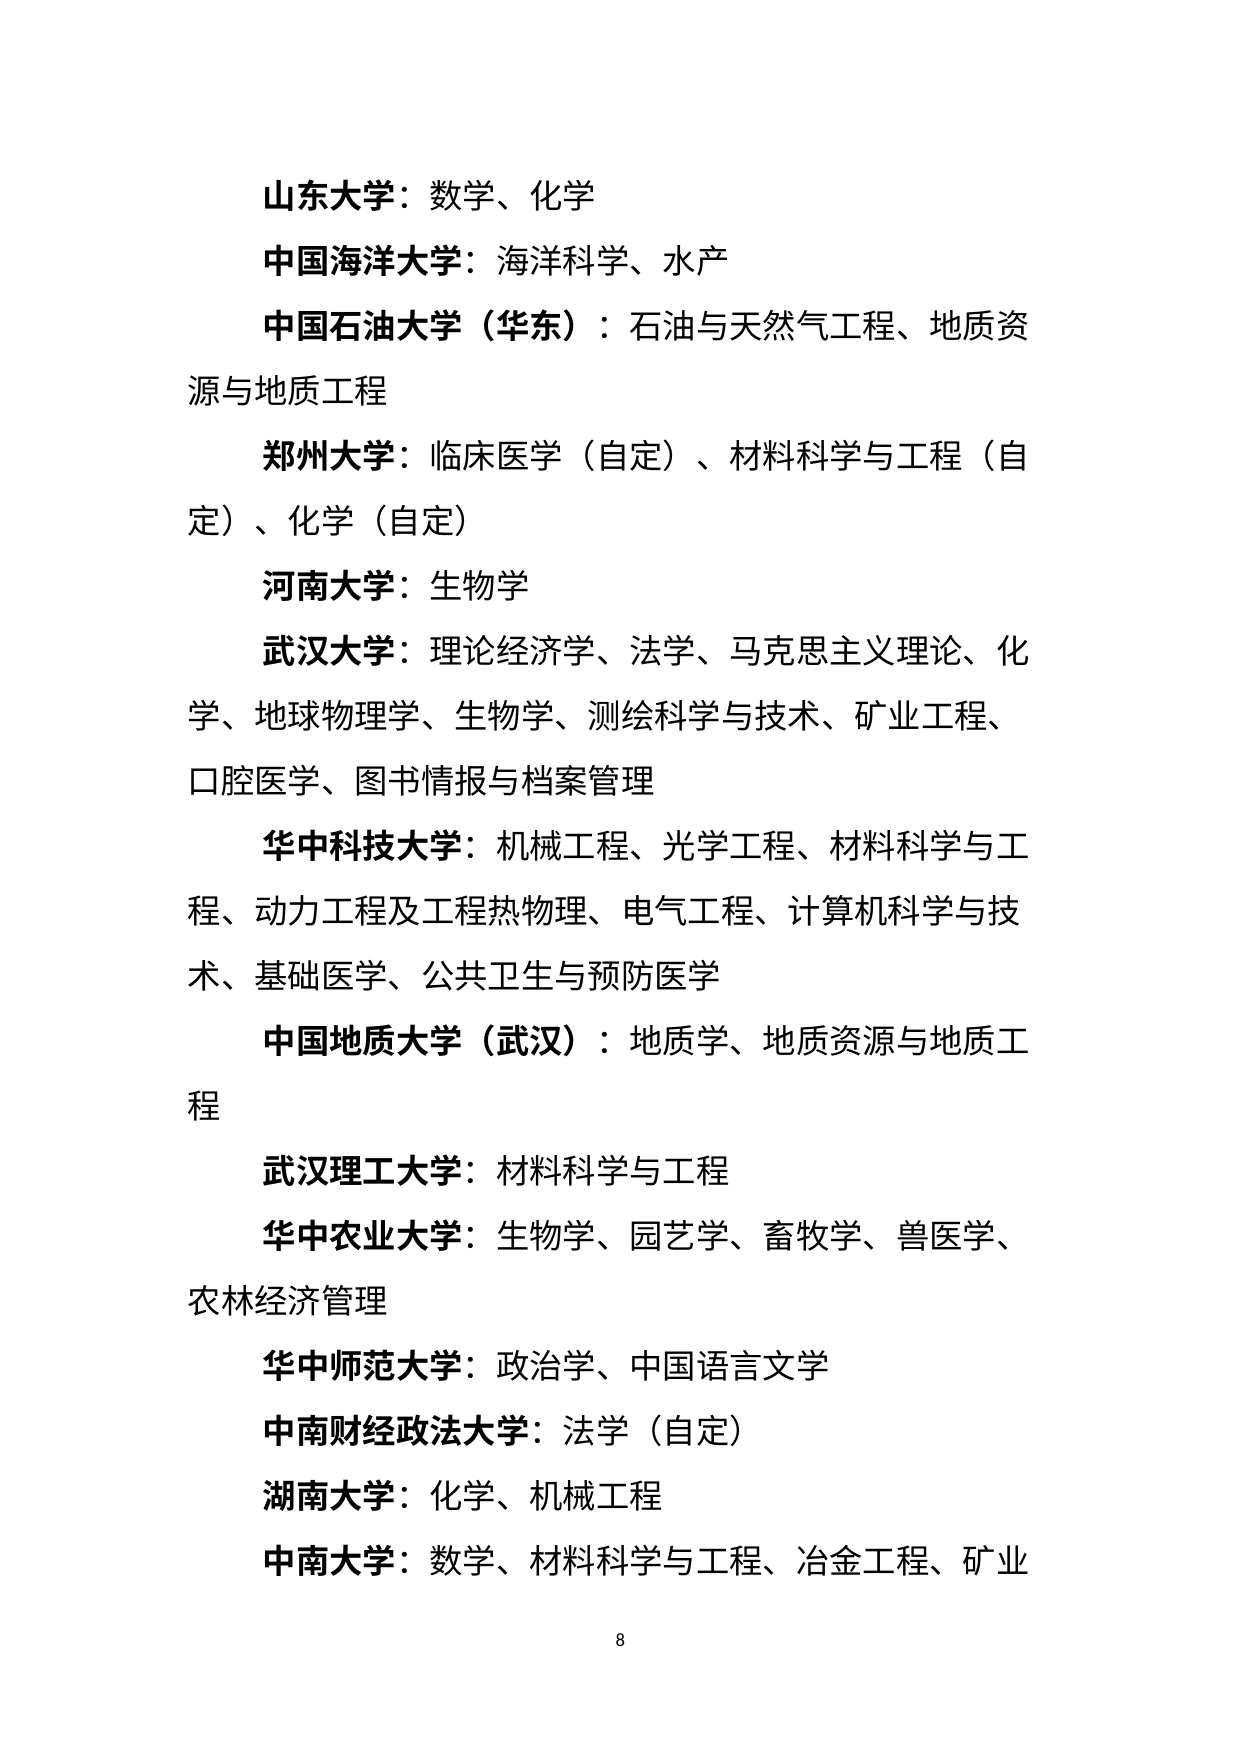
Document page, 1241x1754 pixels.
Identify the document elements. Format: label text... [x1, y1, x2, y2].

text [187, 1527, 1053, 1592]
text 湖南大学：化学、机械工程 [187, 1462, 1053, 1527]
text 河南大学：生物学 [187, 552, 1053, 617]
text 中国海洋大学：海洋科学、水产 [187, 227, 1053, 292]
text 中国石油大学（华东）：石油与天然气工程、地质资源与地质工程 [187, 292, 1053, 422]
text 山东大学：数学、化学 [187, 162, 1053, 227]
text 中南财经政法大学：法学（自定） [187, 1397, 1053, 1462]
text 中国地质大学（武汉）：地质学、地质资源与地质工程 [187, 1007, 1053, 1137]
text 华中科技大学：机械工程、光学工程、材料科学与工程、动力工程及工程热物理、电气工程、计算机科学与技术、基础医学、公共卫生与预防医学 [187, 812, 1053, 1007]
text 华中师范大学：政治学、中国语言文学 [187, 1332, 1053, 1397]
text 武汉理工大学：材料科学与工程 [187, 1137, 1053, 1202]
text 华中农业大学：生物学、园艺学、畜牧学、兽医学、农林经济管理 [187, 1202, 1053, 1332]
text 郑州大学：临床医学（自定）、材料科学与工程（自定）、化学（自定） [187, 422, 1053, 552]
text 武汉大学：理论经济学、法学、马克思主义理论、化学、地球物理学、生物学、测绘科学与技术、矿业工程、口腔医学、图书情报与档案管理 [187, 617, 1053, 812]
